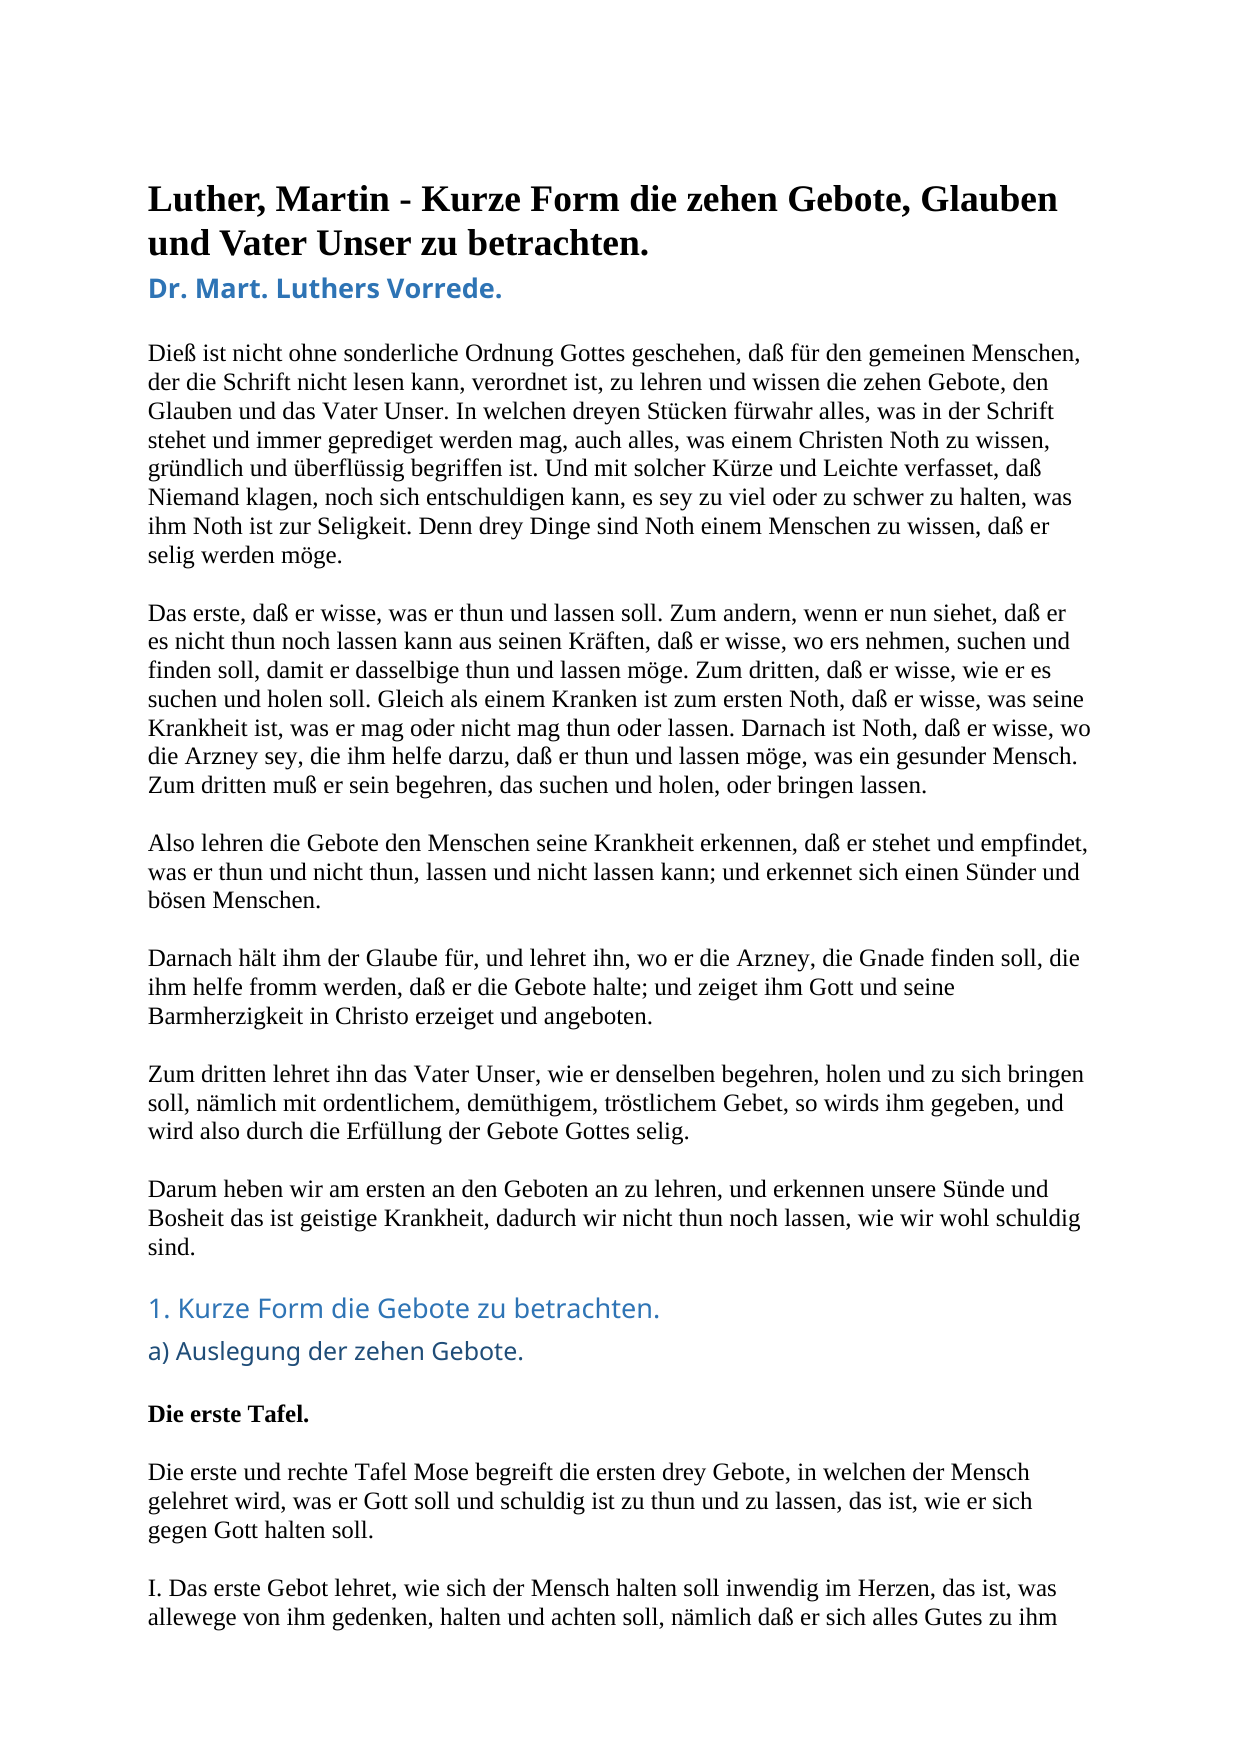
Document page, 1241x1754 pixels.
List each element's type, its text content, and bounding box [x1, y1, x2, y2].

text Darnach hält ihm der Glaube für, und lehret ihn, wo er die Arzney, die Gnade finden soll, die ihm helfe fromm werden, daß er die Gebote halte; und zeiget ihm Gott und seine Barmherzigkeit in Christo erzeiget und angeboten. [148, 943, 1093, 1030]
text Also lehren die Gebote den Menschen seine Krankheit erkennen, daß er stehet und empfindet, was er thun und nicht thun, lassen und nicht lassen kann; und erkennet sich einen Sünder und bösen Menschen. [148, 828, 1093, 914]
subtitle 1. Kurze Form die Gebote zu betrachten. [148, 1290, 1093, 1327]
text Das erste, daß er wisse, was er thun und lassen soll. Zum andern, wenn er nun siehet, daß er es nicht thun noch lassen kann aus seinen Kräften, daß er wisse, wo ers nehmen, suchen und finden soll, damit er dasselbige thun und lassen möge. Zum dritten, daß er wisse, wie er es suchen und holen soll. Gleich als einem Kranken ist zum ersten Noth, daß er wisse, was seine Krankheit ist, was er mag oder nicht mag thun oder lassen. Darnach ist Noth, daß er wisse, wo die Arzney sey, die ihm helfe darzu, daß er thun und lassen möge, was ein gesunder Mensch. Zum dritten muß er sein begehren, das suchen und holen, oder bringen lassen. [148, 598, 1093, 799]
text Darum heben wir am ersten an den Geboten an zu lehren, und erkennen unsere Sünde und Bosheit das ist geistige Krankheit, dadurch wir nicht thun noch lassen, wie wir wohl schuldig sind. [148, 1174, 1093, 1261]
text Dieß ist nicht ohne sonderliche Ordnung Gottes geschehen, daß für den gemeinen Menschen, der die Schrift nicht lesen kann, verordnet ist, zu lehren und wissen die zehen Gebote, den Glauben und das Vater Unser. In welchen dreyen Stücken fürwahr alles, was in der Schrift stehet und immer geprediget werden mag, auch alles, was einem Christen Noth zu wissen, gründlich und überflüssig begriffen ist. Und mit solcher Kürze und Leichte verfasset, daß Niemand klagen, noch sich entschuldigen kann, es sey zu viel oder zu schwer zu halten, was ihm Noth ist zur Seligkeit. Denn drey Dinge sind Noth einem Menschen zu wissen, daß er selig werden möge. [148, 338, 1093, 568]
subtitle Dr. Mart. Luthers Vorrede. [148, 269, 1093, 306]
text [148, 1573, 1093, 1630]
subtitle Luther, Martin - Kurze Form die zehen Gebote, Glauben und Vater Unser zu betrachten. [148, 177, 1093, 263]
text Zum dritten lehret ihn das Vater Unser, wie er denselben begehren, holen und zu sich bringen soll, nämlich mit ordentlichem, demüthigem, tröstlichem Gebet, so wirds ihm gegeben, und wird also durch die Erfüllung der Gebote Gottes selig. [148, 1059, 1093, 1145]
text Die erste Tafel. [148, 1399, 1093, 1428]
subtitle a) Auslegung der zehen Gebote. [148, 1334, 1093, 1368]
text Die erste und rechte Tafel Mose begreift die ersten drey Gebote, in welchen der Mensch gelehret wird, was er Gott soll und schuldig ist zu thun und zu lassen, das ist, wie er sich gegen Gott halten soll. [148, 1457, 1093, 1544]
